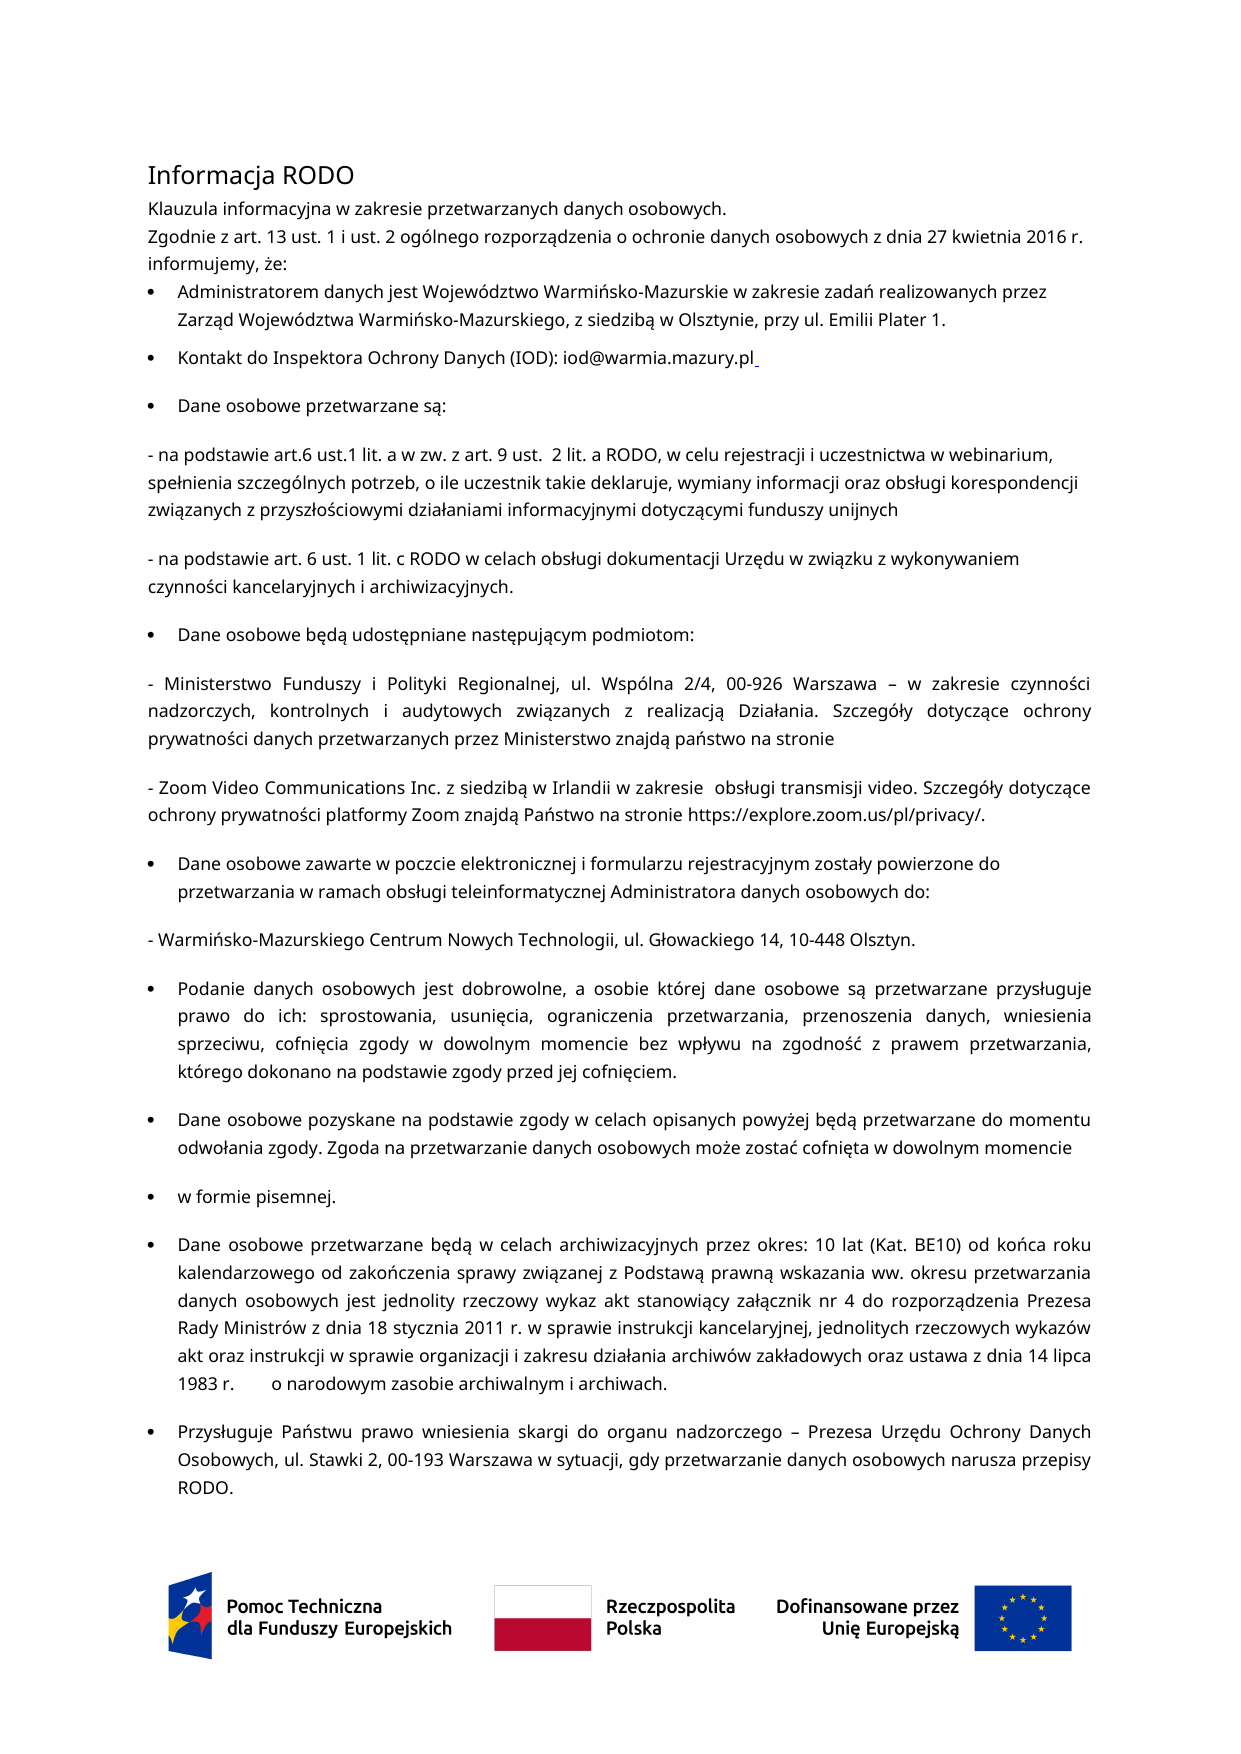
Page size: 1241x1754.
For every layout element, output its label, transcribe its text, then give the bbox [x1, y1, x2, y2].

list Przysługuje Państwu prawo wniesienia skargi do organu nadzorczego – Prezesa Urzędu Ochrony Danych Osobowych, ul. Stawki 2, 00-193 Warszawa w sytuacji, gdy przetwarzanie danych osobowych narusza przepisy RODO. [148, 1420, 1093, 1499]
list Dane osobowe przetwarzane będą w celach archiwizacyjnych przez okres: 10 lat (Kat. BE10) od końca roku kalendarzowego od zakończenia sprawy związanej z Podstawą prawną wskazania ww. okresu przetwarzania danych osobowych jest jednolity rzeczowy wykaz akt stanowiący załącznik nr 4 do rozporządzenia Prezesa Rady Ministrów z dnia 18 stycznia 2011 r. w sprawie instrukcji kancelaryjnej, jednolitych rzeczowych wykazów akt oraz instrukcji w sprawie organizacji i zakresu działania archiwów zakładowych oraz ustawa z dnia 14 lipca 1983 r. o narodowym zasobie archiwalnym i archiwach. [148, 1233, 1093, 1395]
list Podanie danych osobowych jest dobrowolne, a osobie której dane osobowe są przetwarzane przysługuje prawo do ich: sprostowania, usunięcia, ograniczenia przetwarzania, przenoszenia danych, wniesienia sprzeciwu, cofnięcia zgody w dowolnym momencie bez wpływu na zgodność z prawem przetwarzania, którego dokonano na podstawie zgody przed jej cofnięciem. [148, 976, 1093, 1083]
text Informacja RODO [148, 157, 1093, 191]
list Kontakt do Inspektora Ochrony Danych (IOD): iod@warmia.mazury.pl [148, 345, 1093, 369]
text - na podstawie art. 6 ust. 1 lit. c RODO w celach obsługi dokumentacji Urzędu w związku z wykonywaniem czynności kancelaryjnych i archiwizacyjnych. [148, 546, 1093, 598]
text - na podstawie art.6 ust.1 lit. a w zw. z art. 9 ust. 2 lit. a RODO, w celu rejestracji i uczestnictwa w webinarium, spełnienia szczególnych potrzeb, o ile uczestnik takie deklaruje, wymiany informacji oraz obsługi korespondencji związanych z przyszłościowymi działaniami informacyjnymi dotyczącymi funduszy unijnych [148, 442, 1093, 522]
text - Warmińsko-Mazurskiego Centrum Nowych Technologii, ul. Głowackiego 14, 10-448 Olsztyn. [148, 928, 1093, 952]
picture [147, 1551, 1093, 1681]
text Zgodnie z art. 13 ust. 1 i ust. 2 ogólnego rozporządzenia o ochronie danych osobowych z dnia 27 kwietnia 2016 r. informujemy, że: [148, 224, 1093, 276]
text - Ministerstwo Funduszy i Polityki Regionalnej, ul. Wspólna 2/4, 00-926 Warszawa – w zakresie czynności nadzorczych, kontrolnych i audytowych związanych z realizacją Działania. Szczegóły dotyczące ochrony prywatności danych przetwarzanych przez Ministerstwo znajdą państwo na stronie [148, 671, 1093, 751]
list Dane osobowe zawarte w poczcie elektronicznej i formularzu rejestracyjnym zostały powierzone do przetwarzania w ramach obsługi teleinformatycznej Administratora danych osobowych do: [148, 851, 1093, 903]
text - Zoom Video Communications Inc. z siedzibą w Irlandii w zakresie obsługi transmisji video. Szczegóły dotyczące ochrony prywatności platformy Zoom znajdą Państwo na stronie https://explore.zoom.us/pl/privacy/. [148, 775, 1093, 827]
list Dane osobowe pozyskane na podstawie zgody w celach opisanych powyżej będą przetwarzane do momentu odwołania zgody. Zgoda na przetwarzanie danych osobowych może zostać cofnięta w dowolnym momencie [148, 1108, 1093, 1160]
list Dane osobowe przetwarzane są: [148, 394, 1093, 418]
list Administratorem danych jest Województwo Warmińsko-Mazurskie w zakresie zadań realizowanych przez Zarząd Województwa Warmińsko-Mazurskiego, z siedzibą w Olsztynie, przy ul. Emilii Plater 1. [148, 279, 1093, 331]
list Dane osobowe będą udostępniane następującym podmiotom: [148, 623, 1093, 647]
text Klauzula informacyjna w zakresie przetwarzanych danych osobowych. [148, 196, 1093, 221]
list w formie pisemnej. [148, 1184, 1093, 1208]
